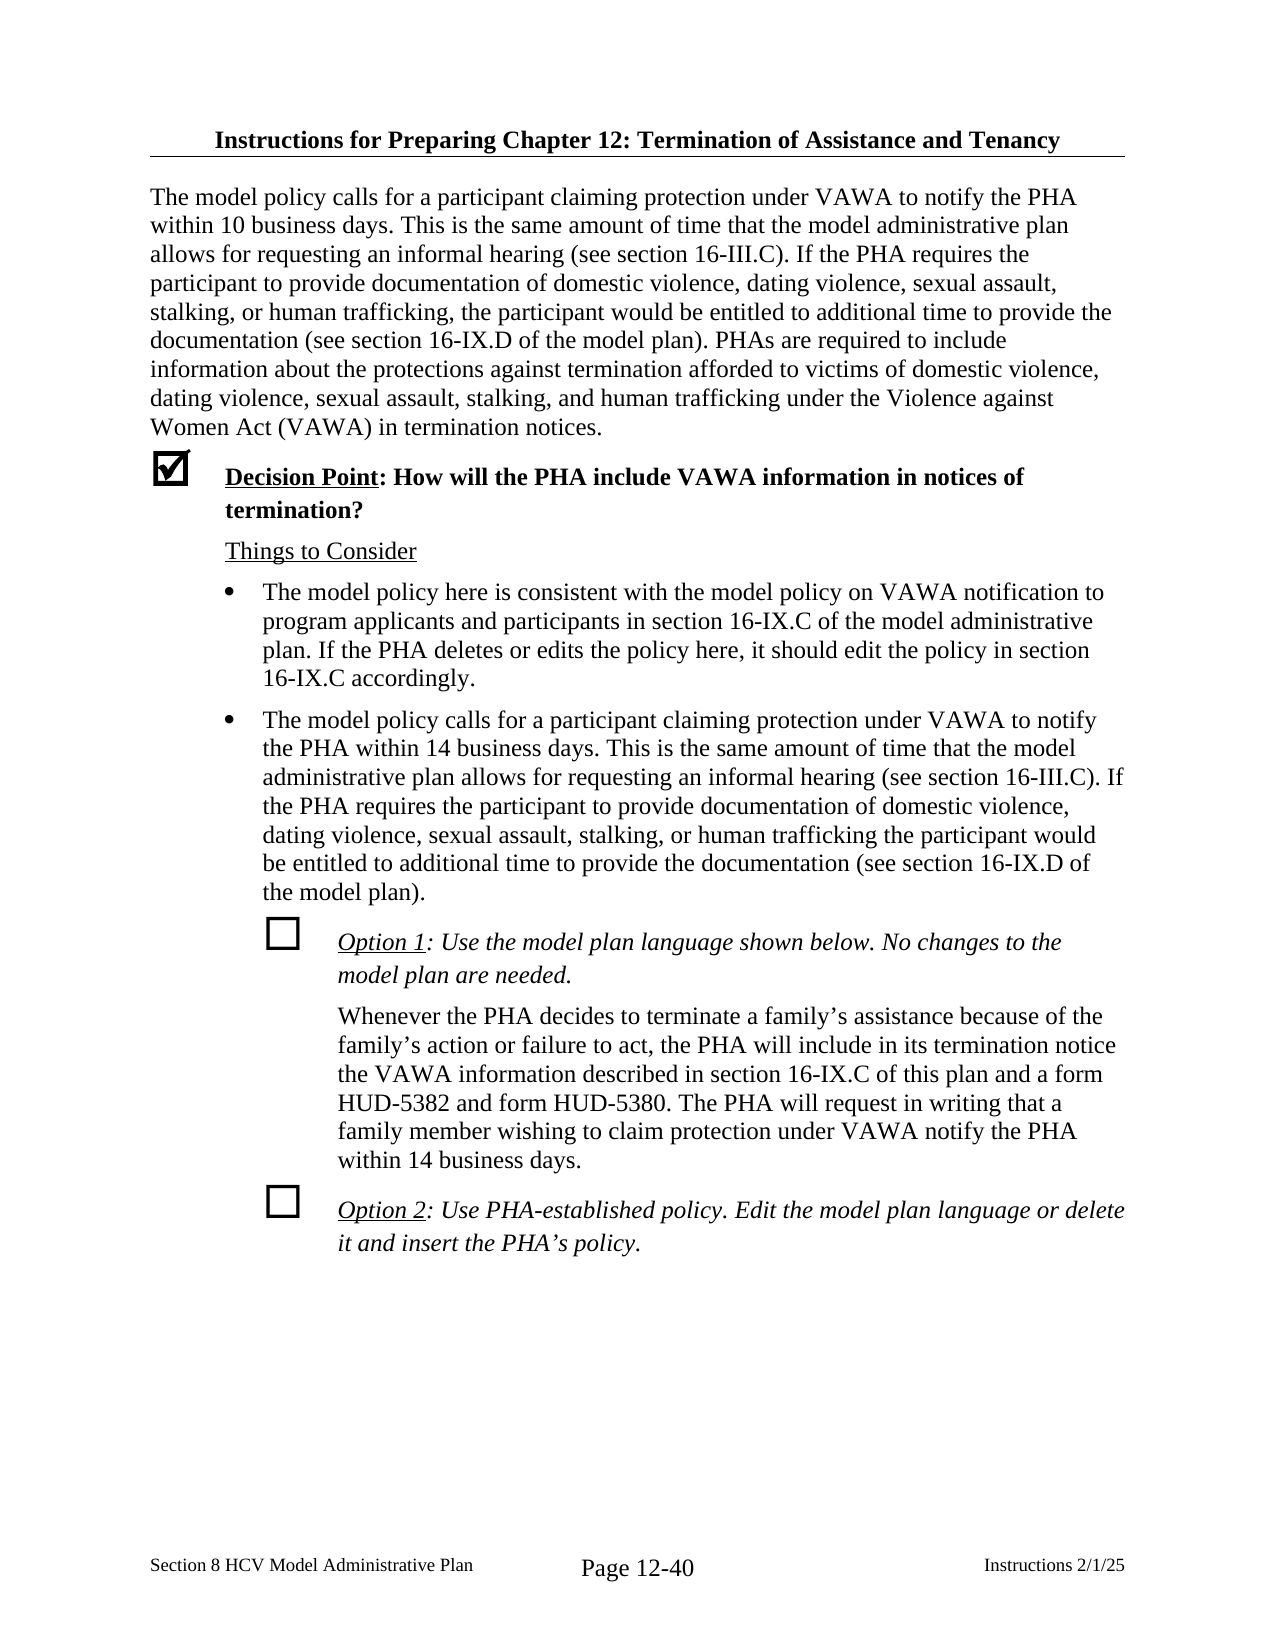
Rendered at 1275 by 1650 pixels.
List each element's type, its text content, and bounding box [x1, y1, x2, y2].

list The model policy calls for a participant claiming protection under VAWA to notify the PHA within 14 business days. This is the same amount of time that the model administrative plan allows for requesting an informal hearing (see section 16-III.C). If the PHA requires the participant to provide documentation of domestic violence, dating violence, sexual assault, stalking, or human trafficking the participant would be entitled to additional time to provide the documentation (see section 16-IX.D of the model plan). [225, 705, 1125, 906]
text Option 1: Use the model plan language shown below. No changes to the model plan are needed. [262, 918, 1125, 989]
text Decision Point: How will the PHA include VAWA information in notices of termination? [150, 453, 1125, 523]
text The model policy calls for a participant claiming protection under VAWA to notify the PHA within 10 business days. This is the same amount of time that the model administrative plan allows for requesting an informal hearing (see section 16-III.C). If the PHA requires the participant to provide documentation of domestic violence, dating violence, sexual assault, stalking, or human trafficking, the participant would be entitled to additional time to provide the documentation (see section 16-IX.D of the model plan). PHAs are required to include information about the protections against termination afforded to victims of domestic violence, dating violence, sexual assault, stalking, and human trafficking under the Violence against Women Act (VAWA) in termination notices. [150, 182, 1125, 441]
text Option 2: Use PHA-established policy. Edit the model plan language or delete it and insert the PHA’s policy. [262, 1186, 1125, 1257]
text Things to Consider [225, 536, 1125, 565]
text Whenever the PHA decides to terminate a family’s assistance because of the family’s action or failure to act, the PHA will include in its termination notice the VAWA information described in section 16-IX.C of this plan and a form HUD-5382 and form HUD-5380. The PHA will request in writing that a family member wishing to claim protection under VAWA notify the PHA within 14 business days. [337, 1001, 1125, 1174]
list The model policy here is consistent with the model policy on VAWA notification to program applicants and participants in section 16-IX.C of the model administrative plan. If the PHA deletes or edits the policy here, it should edit the policy in section 16-IX.C accordingly. [225, 577, 1125, 692]
